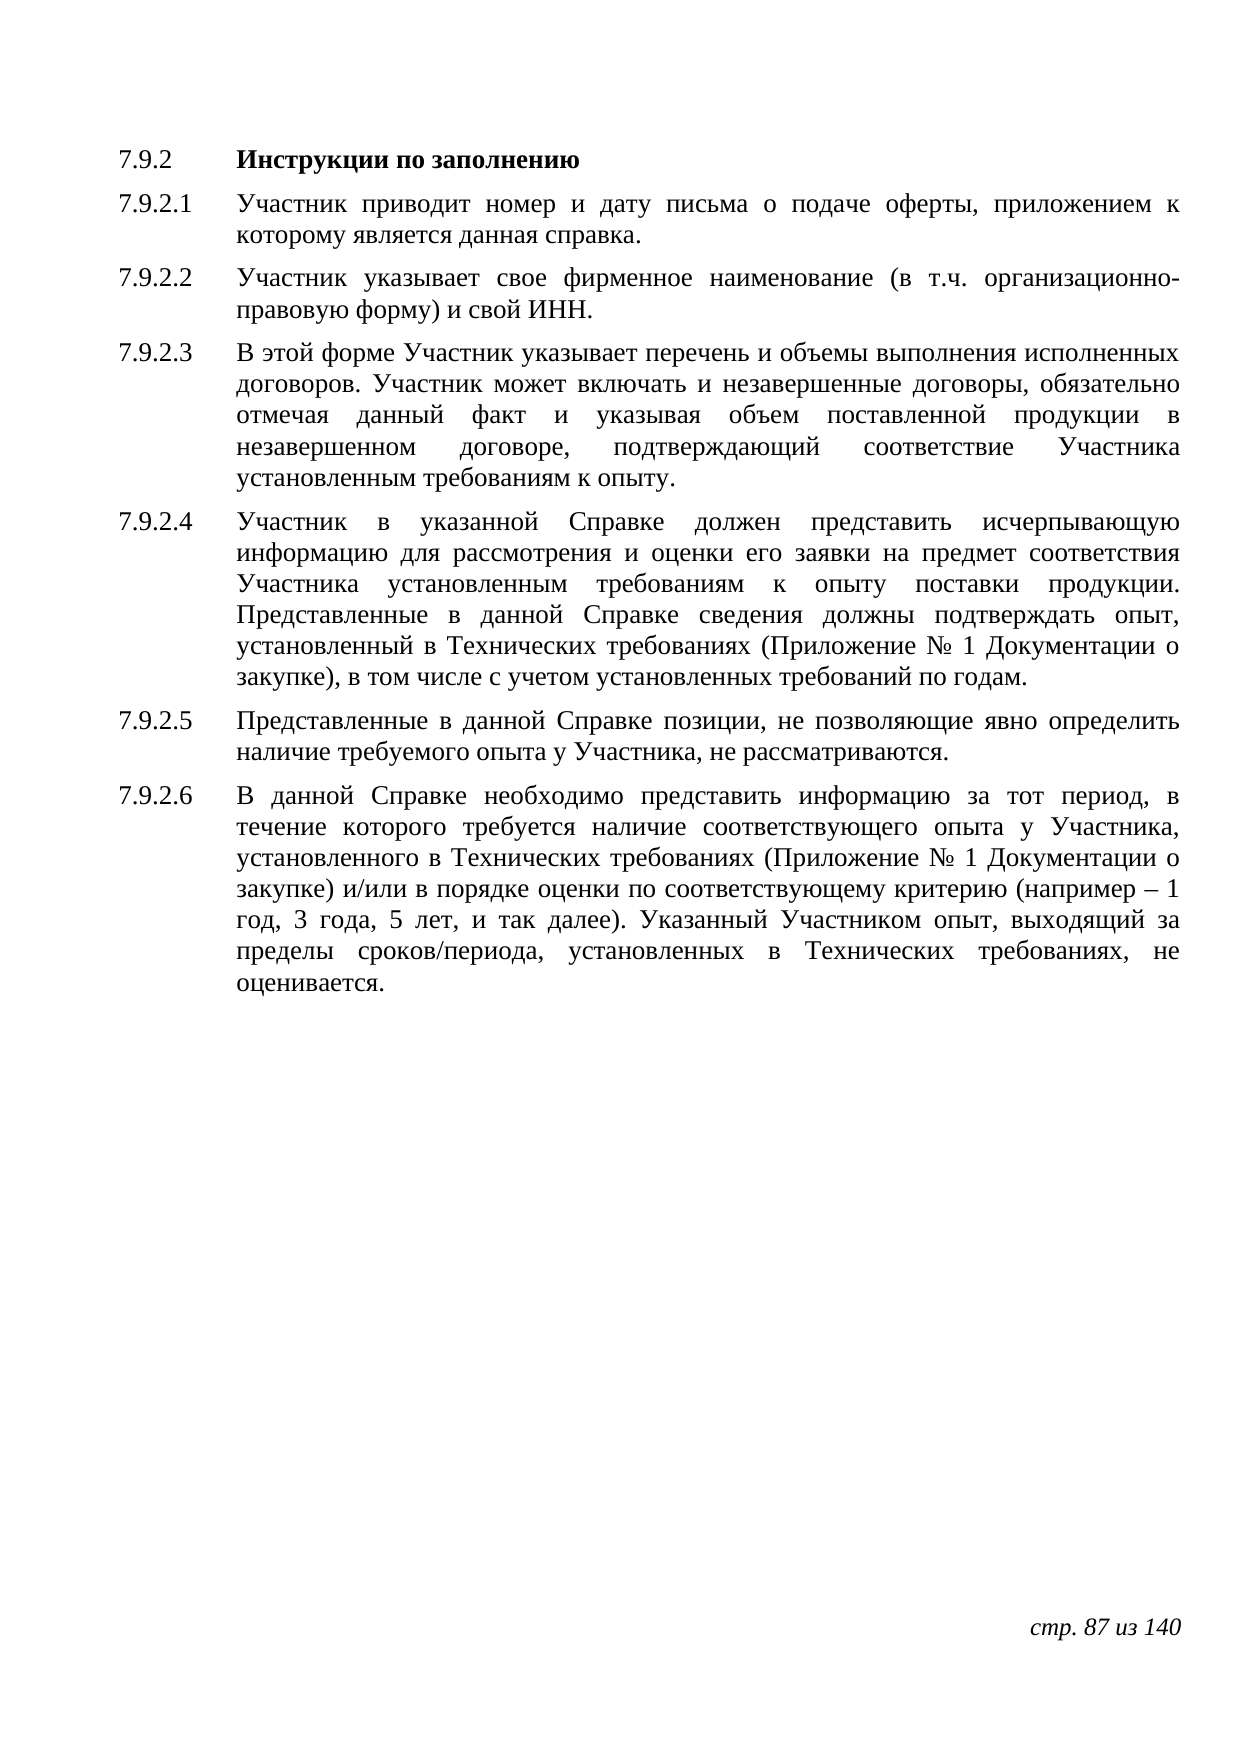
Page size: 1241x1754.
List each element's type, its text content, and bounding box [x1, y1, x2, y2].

text В данной Справке необходимо представить информацию за тот период, в течение которого требуется наличие соответствующего опыта у Участника, установленного в Технических требованиях (Приложение № 1 Документации о закупке) и/или в порядке оценки по соответствующему критерию (например – 1 год, 3 года, 5 лет, и так далее). Указанный Участником опыт, выходящий за пределы сроков/периода, установленных в Технических требованиях, не оценивается. [118, 779, 1181, 997]
text Участник указывает свое фирменное наименование (в т.ч. организационно-правовую форму) и свой ИНН. [118, 262, 1181, 324]
text Представленные в данной Справке позиции, не позволяющие явно определить наличие требуемого опыта у Участника, не рассматриваются. [118, 704, 1181, 766]
text Участник приводит номер и дату письма о подаче оферты, приложением к которому является данная справка. [118, 187, 1181, 249]
text Инструкции по заполнению [118, 143, 1181, 174]
text В этой форме Участник указывает перечень и объемы выполнения исполненных договоров. Участник может включать и незавершенные договоры, обязательно отмечая данный факт и указывая объем поставленной продукции в незавершенном договоре, подтверждающий соответствие Участника установленным требованиям к опыту. [118, 336, 1181, 492]
text Участник в указанной Справке должен представить исчерпывающую информацию для рассмотрения и оценки его заявки на предмет соответствия Участника установленным требованиям к опыту поставки продукции. Представленные в данной Справке сведения должны подтверждать опыт, установленный в Технических требованиях (Приложение № 1 Документации о закупке), в том числе с учетом установленных требований по годам. [118, 504, 1181, 691]
